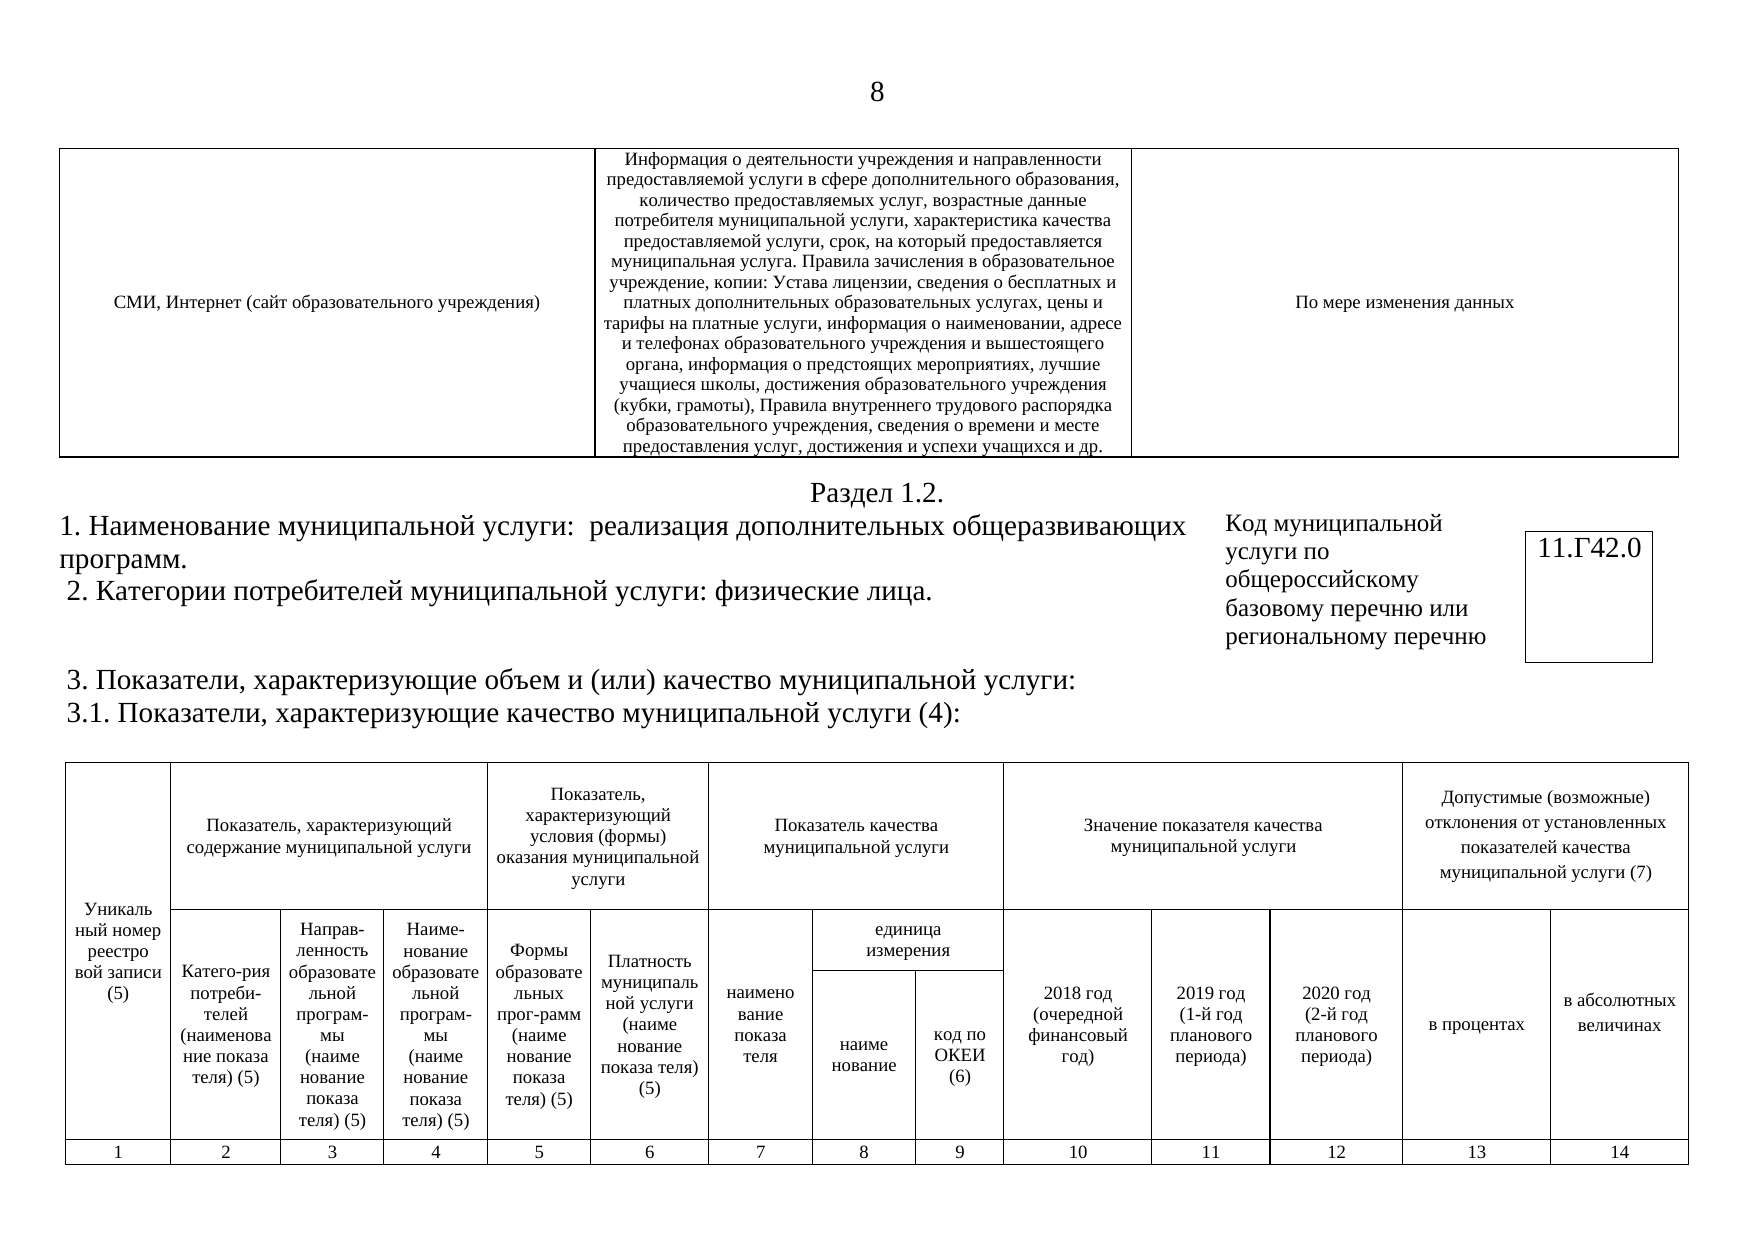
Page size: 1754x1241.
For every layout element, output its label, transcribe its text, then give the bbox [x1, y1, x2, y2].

table_cell 9 [916, 1140, 1003, 1164]
table_header 1. Наименование муниципальной услуги: реализация дополнительных общеразвивающих программ. 2. Категории потребителей муниципальной услуги: физические лица. [48, 509, 1214, 663]
table_cell 7 [709, 1140, 812, 1164]
table_header Уникаль ный номер реестро вой записи (5) [66, 763, 170, 1139]
table_header Показатель качества муниципальной услуги [709, 763, 1003, 909]
table_cell Платность муниципальной услуги (наиме нование показа теля) (5) [591, 910, 708, 1139]
table_cell 14 [1551, 1140, 1688, 1164]
table_header Допустимые (возможные) отклонения от установленных показателей качества муниципальной услуги (7) [1403, 763, 1688, 909]
text 3.1. Показатели, характеризующие качество муниципальной услуги (4): [59, 696, 1695, 729]
table_cell Наиме-нование образовательной програм-мы (наиме нование показа теля) (5) [384, 910, 487, 1139]
table_header Показатель, характеризующий содержание муниципальной услуги [171, 763, 487, 909]
table_cell наимено вание показа теля [709, 910, 812, 1139]
table_cell 6 [591, 1140, 708, 1164]
table_cell в процентах [1403, 910, 1550, 1139]
table_cell единица измерения [813, 910, 1003, 970]
table_cell 10 [1004, 1140, 1151, 1164]
table_cell 5 [488, 1140, 590, 1164]
table_cell 11 [1152, 1140, 1269, 1164]
table_cell 1 [66, 1140, 170, 1164]
table_header Значение показателя качества муниципальной услуги [1004, 763, 1402, 909]
text Раздел 1.2. [59, 476, 1695, 509]
table_cell 2019 год (1-й год планового периода) [1152, 910, 1269, 1139]
table_cell 2 [171, 1140, 280, 1164]
table_header Показатель, характеризующий условия (формы) оказания муниципальной услуги [488, 763, 708, 909]
table_cell Информация о деятельности учреждения и направленности предоставляемой услуги в сфере дополнительного образования, количество предоставляемых услуг, возрастные данные потребителя муниципальной услуги, характеристика качества предоставляемой услуги, срок, на который предоставляется муниципальная услуга. Правила зачисления в образовательное учреждение, копии: Устава лицензии, сведения о бесплатных и платных дополнительных образовательных услугах, цены и тарифы на платные услуги, информация о наименовании, адресе и телефонах образовательного учреждения и вышестоящего органа, информация о предстоящих мероприятиях, лучшие учащиеся школы, достижения образовательного учреждения (кубки, грамоты), Правила внутреннего трудового распорядка образовательного учреждения, сведения о времени и месте предоставления услуг, достижения и успехи учащихся и др. [596, 149, 1131, 456]
table_cell СМИ, Интернет (сайт образовательного учреждения) [60, 149, 594, 456]
table_cell Направ- ленность образовательной програм-мы (наиме нование показа теля) (5) [281, 910, 383, 1139]
table_cell 4 [384, 1140, 487, 1164]
table_cell Катего-рия потреби-телей (наименова ние показа теля) (5) [171, 910, 280, 1139]
table_cell наиме нование [813, 971, 915, 1139]
table_cell 8 [813, 1140, 915, 1164]
table_cell в абсолютных величинах [1551, 910, 1688, 1139]
table_cell 3 [281, 1140, 383, 1164]
table_cell код по ОКЕИ (6) [916, 971, 1003, 1139]
table_cell 12 [1271, 1140, 1402, 1164]
table_cell 13 [1403, 1140, 1550, 1164]
table_header Код муниципальной услуги по общероссийскому базовому перечню или региональному перечню [1214, 509, 1683, 663]
table_cell Формы образовательных прог-рамм (наиме нование показа теля) (5) [488, 910, 590, 1139]
text 3. Показатели, характеризующие объем и (или) качество муниципальной услуги: [59, 663, 1695, 696]
table_cell 2018 год (очередной финансовый год) [1004, 910, 1151, 1139]
table_cell 2020 год (2-й год планового периода) [1271, 910, 1402, 1139]
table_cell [1132, 149, 1678, 456]
